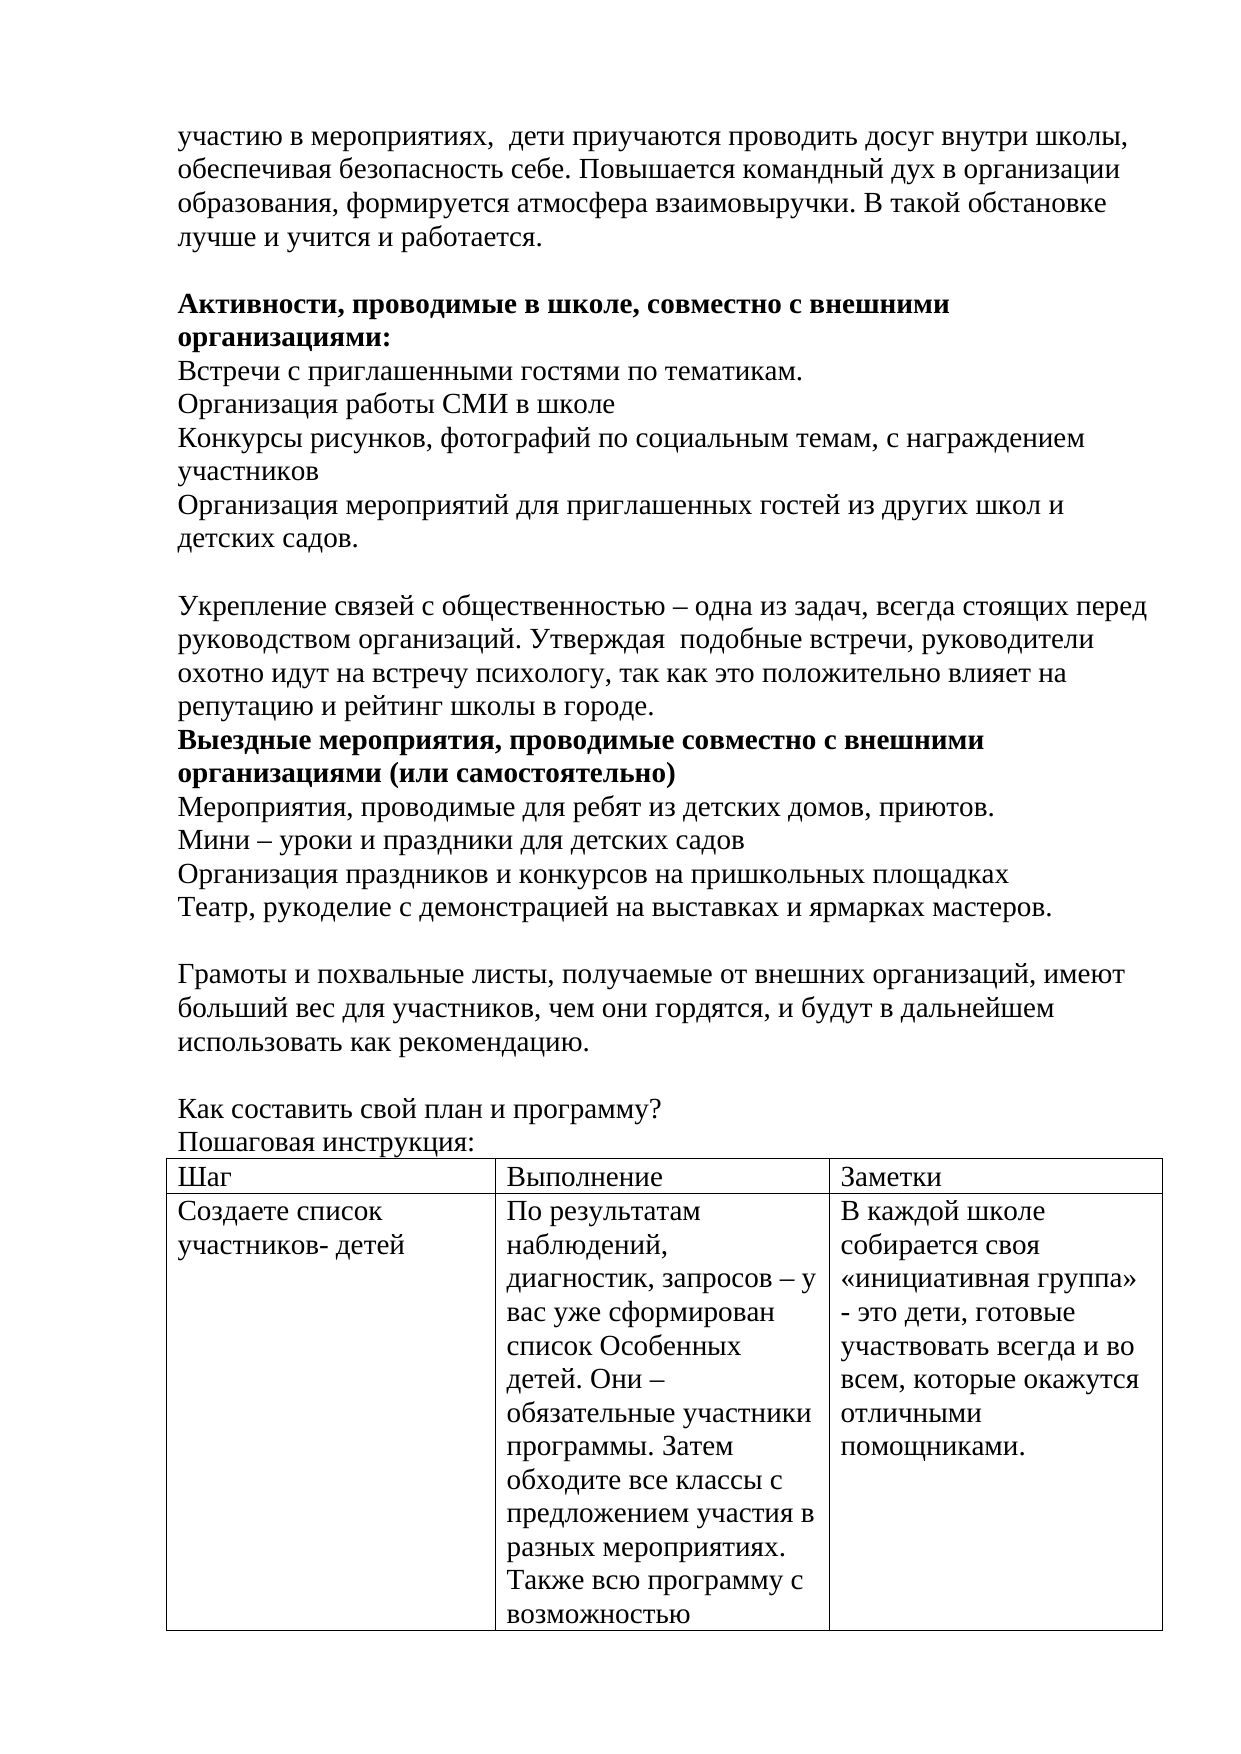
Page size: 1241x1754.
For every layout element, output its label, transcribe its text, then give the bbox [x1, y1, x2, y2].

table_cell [496, 1194, 829, 1629]
text Активности, проводимые в школе, совместно с внешними организациями: [177, 286, 1152, 353]
text Укрепление связей с общественностью – одна из задач, всегда стоящих перед руководством организаций. Утверждая подобные встречи, руководители охотно идут на встречу психологу, так как это положительно влияет на репутацию и рейтинг школы в городе. [177, 588, 1152, 722]
text Конкурсы рисунков, фотографий по социальным темам, с награждением участников [177, 420, 1152, 487]
text Встречи с приглашенными гостями по тематикам. [177, 353, 1152, 386]
text Театр, рукоделие с демонстрацией на выставках и ярмарках мастеров. [177, 889, 1152, 923]
text Как составить свой план и программу? [177, 1091, 1152, 1124]
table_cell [830, 1194, 1162, 1629]
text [177, 118, 1152, 252]
text Грамоты и похвальные листы, получаемые от внешних организаций, имеют больший вес для участников, чем они гордятся, и будут в дальнейшем использовать как рекомендацию. [177, 957, 1152, 1057]
text Мероприятия, проводимые для ребят из детских домов, приютов. [177, 789, 1152, 822]
table_header Заметки [830, 1159, 1162, 1192]
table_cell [167, 1194, 495, 1629]
text Организация мероприятий для приглашенных гостей из других школ и детских садов. [177, 487, 1152, 554]
text Выездные мероприятия, проводимые совместно с внешними организациями (или самостоятельно) [177, 722, 1152, 789]
table_header Шаг [167, 1159, 495, 1192]
text Организация праздников и конкурсов на пришкольных площадках [177, 856, 1152, 889]
text Мини – уроки и праздники для детских садов [177, 822, 1152, 856]
table_header Выполнение [496, 1159, 829, 1192]
text Организация работы СМИ в школе [177, 386, 1152, 420]
text Пошаговая инструкция: [177, 1124, 1152, 1158]
